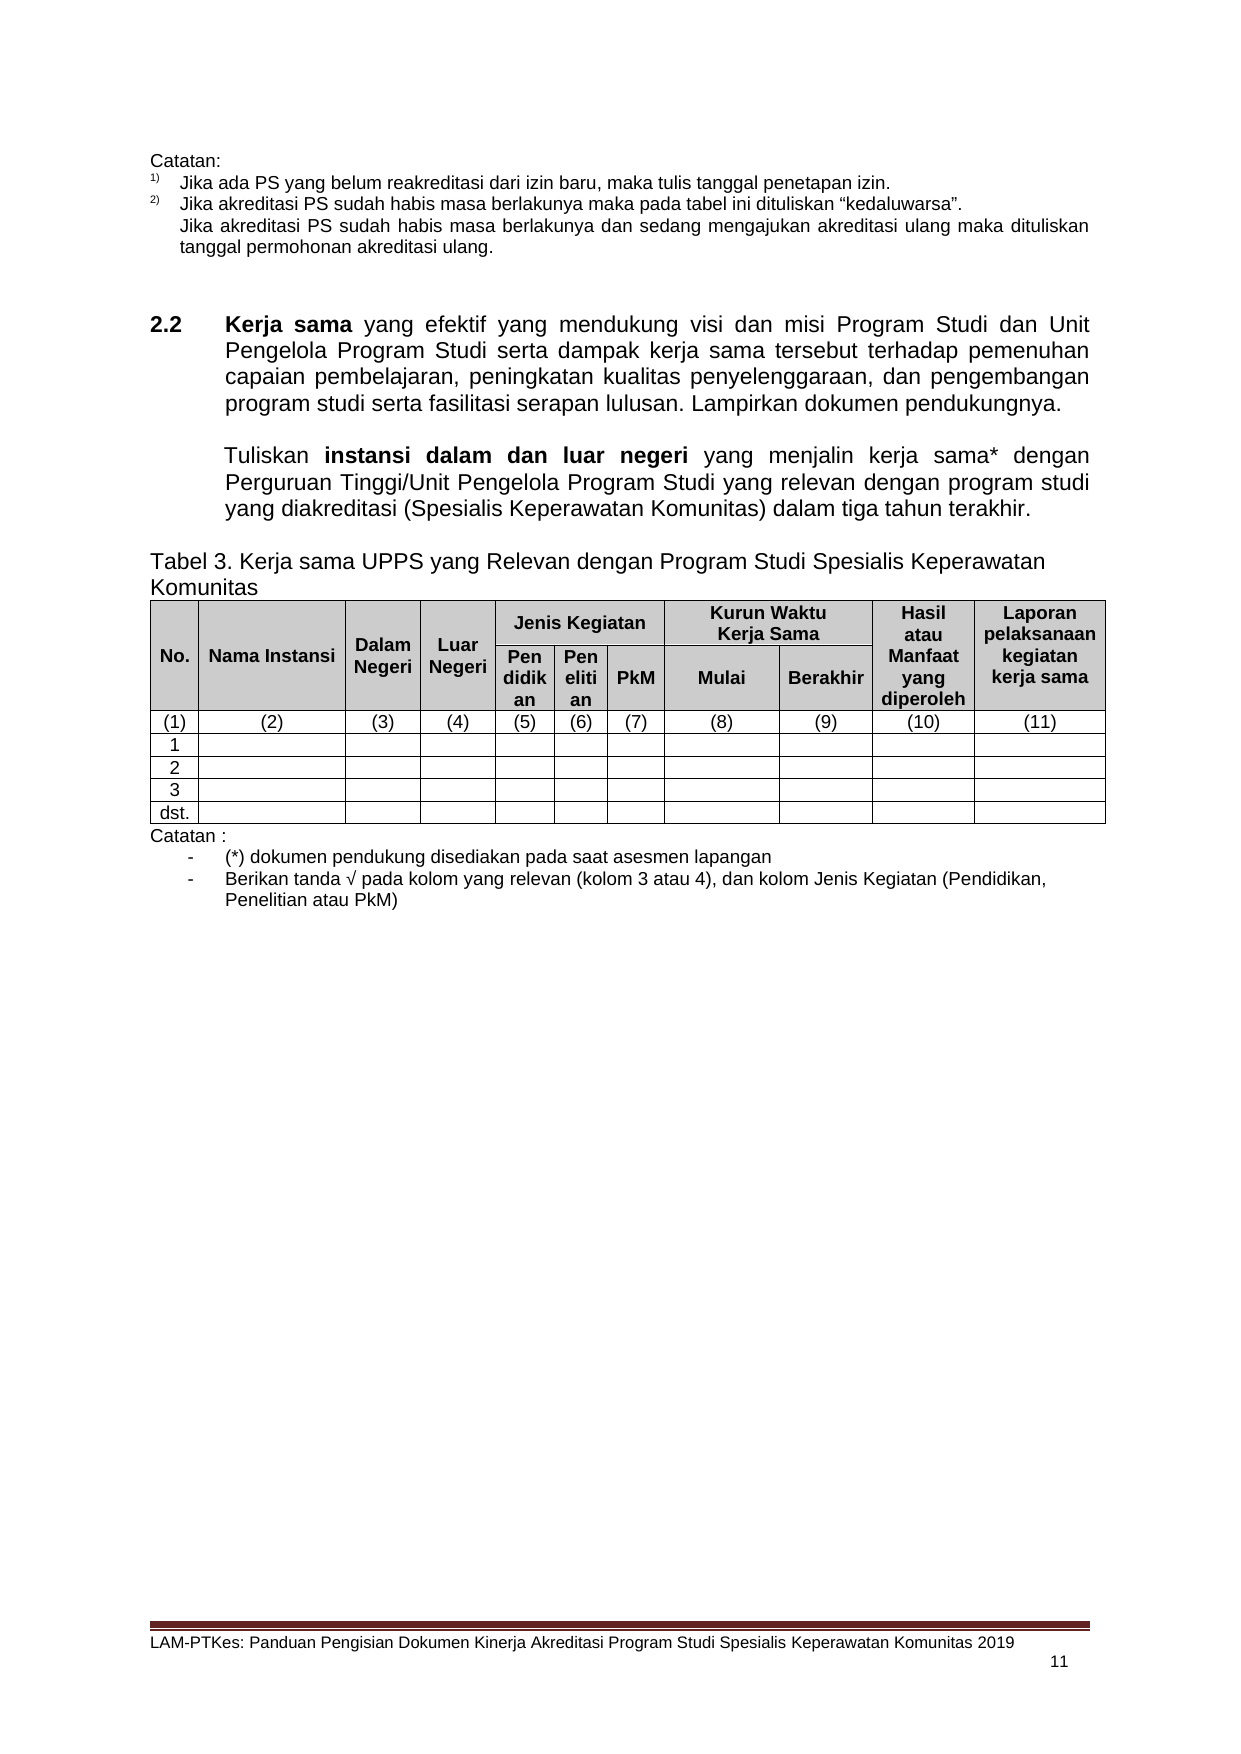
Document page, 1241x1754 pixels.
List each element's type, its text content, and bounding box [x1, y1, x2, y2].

text Catatan: [150, 150, 1090, 172]
text Tabel 3. Kerja sama UPPS yang Relevan dengan Program Studi Spesialis Keperawatan Komunitas [150, 548, 1090, 600]
table_cell [421, 734, 495, 756]
table_cell [780, 779, 872, 801]
table_cell [665, 779, 779, 801]
table_header Hasil atau Manfaat yang diperoleh [873, 601, 974, 710]
table_cell 1 [151, 734, 198, 756]
text 2.2 Kerja sama yang efektif yang mendukung visi dan misi Program Studi dan Unit Pengelola Program Studi serta dampak kerja sama tersebut terhadap pemenuhan capaian pembelajaran, peningkatan kualitas penyelenggaraan, dan pengembangan program studi serta fasilitasi serapan lulusan. Lampirkan dokumen pendukungnya. [150, 311, 1090, 416]
table_cell (9) [780, 711, 872, 733]
table_header Kurun Waktu Kerja Sama [665, 601, 872, 644]
table_cell 3 [151, 779, 198, 801]
table_header Laporan pelaksanaan kegiatan kerja sama [975, 601, 1105, 710]
table_cell [496, 779, 554, 801]
table_cell (2) [199, 711, 345, 733]
table_cell [665, 757, 779, 778]
table_cell [975, 802, 1105, 823]
table_cell [873, 757, 974, 778]
table_cell dst. [151, 802, 198, 823]
table_cell [555, 734, 607, 756]
text 2) Jika akreditasi PS sudah habis masa berlakunya maka pada tabel ini dituliskan “kedaluwarsa”. [150, 193, 1090, 215]
text Catatan : [150, 824, 1090, 846]
table_cell (4) [421, 711, 495, 733]
table_cell (5) [496, 711, 554, 733]
table_cell [496, 802, 554, 823]
table_cell [555, 757, 607, 778]
table_cell [346, 757, 420, 778]
table_cell (8) [665, 711, 779, 733]
table_cell [346, 779, 420, 801]
text 1) Jika ada PS yang belum reakreditasi dari izin baru, maka tulis tanggal penetapan izin. [150, 172, 1090, 193]
table_cell [780, 802, 872, 823]
table_cell Berakhir [780, 646, 872, 710]
table_cell Mulai [665, 646, 779, 710]
table_cell [421, 757, 495, 778]
table_cell [421, 779, 495, 801]
table_header Luar Negeri [421, 601, 495, 710]
table_cell [199, 779, 345, 801]
table_cell [199, 734, 345, 756]
table_cell (1) [151, 711, 198, 733]
table_cell [873, 779, 974, 801]
table_cell [496, 734, 554, 756]
table_cell Penelitian [555, 646, 607, 710]
table_cell [975, 757, 1105, 778]
table_cell [346, 734, 420, 756]
table_cell [873, 734, 974, 756]
text Jika akreditasi PS sudah habis masa berlakunya dan sedang mengajukan akreditasi ulang maka dituliskan tanggal permohonan akreditasi ulang. [150, 215, 1090, 258]
list (*) dokumen pendukung disediakan pada saat asesmen lapangan [187, 846, 1090, 867]
table_cell (6) [555, 711, 607, 733]
table_header Jenis Kegiatan [496, 601, 664, 644]
table_cell [555, 779, 607, 801]
table_cell [199, 757, 345, 778]
table_cell [496, 757, 554, 778]
table_header Dalam Negeri [346, 601, 420, 710]
table_cell 2 [151, 757, 198, 778]
table_cell [555, 802, 607, 823]
table_cell [873, 802, 974, 823]
table_cell (7) [608, 711, 664, 733]
table_cell [780, 734, 872, 756]
table_cell [665, 734, 779, 756]
table_cell (11) [975, 711, 1105, 733]
table_cell [780, 757, 872, 778]
table_cell [608, 779, 664, 801]
table_cell [608, 757, 664, 778]
table_cell (3) [346, 711, 420, 733]
table_cell (10) [873, 711, 974, 733]
table_cell [421, 802, 495, 823]
table_header Nama Instansi [199, 601, 345, 710]
table_cell [665, 802, 779, 823]
text Tuliskan instansi dalam dan luar negeri yang menjalin kerja sama* dengan Perguruan Tinggi/Unit Pengelola Program Studi yang relevan dengan program studi yang diakreditasi (Spesialis Keperawatan Komunitas) dalam tiga tahun terakhir. [224, 442, 1090, 521]
table_cell [975, 734, 1105, 756]
table_cell [199, 802, 345, 823]
table_cell PkM [608, 646, 664, 710]
table_cell Pendidikan [496, 646, 554, 710]
table_header No. [151, 601, 198, 710]
table_cell [346, 802, 420, 823]
table_cell [608, 802, 664, 823]
table_cell [975, 779, 1105, 801]
table_cell [608, 734, 664, 756]
list Berikan tanda √ pada kolom yang relevan (kolom 3 atau 4), dan kolom Jenis Kegiatan (Pendidikan, Penelitian atau PkM) [187, 867, 1090, 911]
